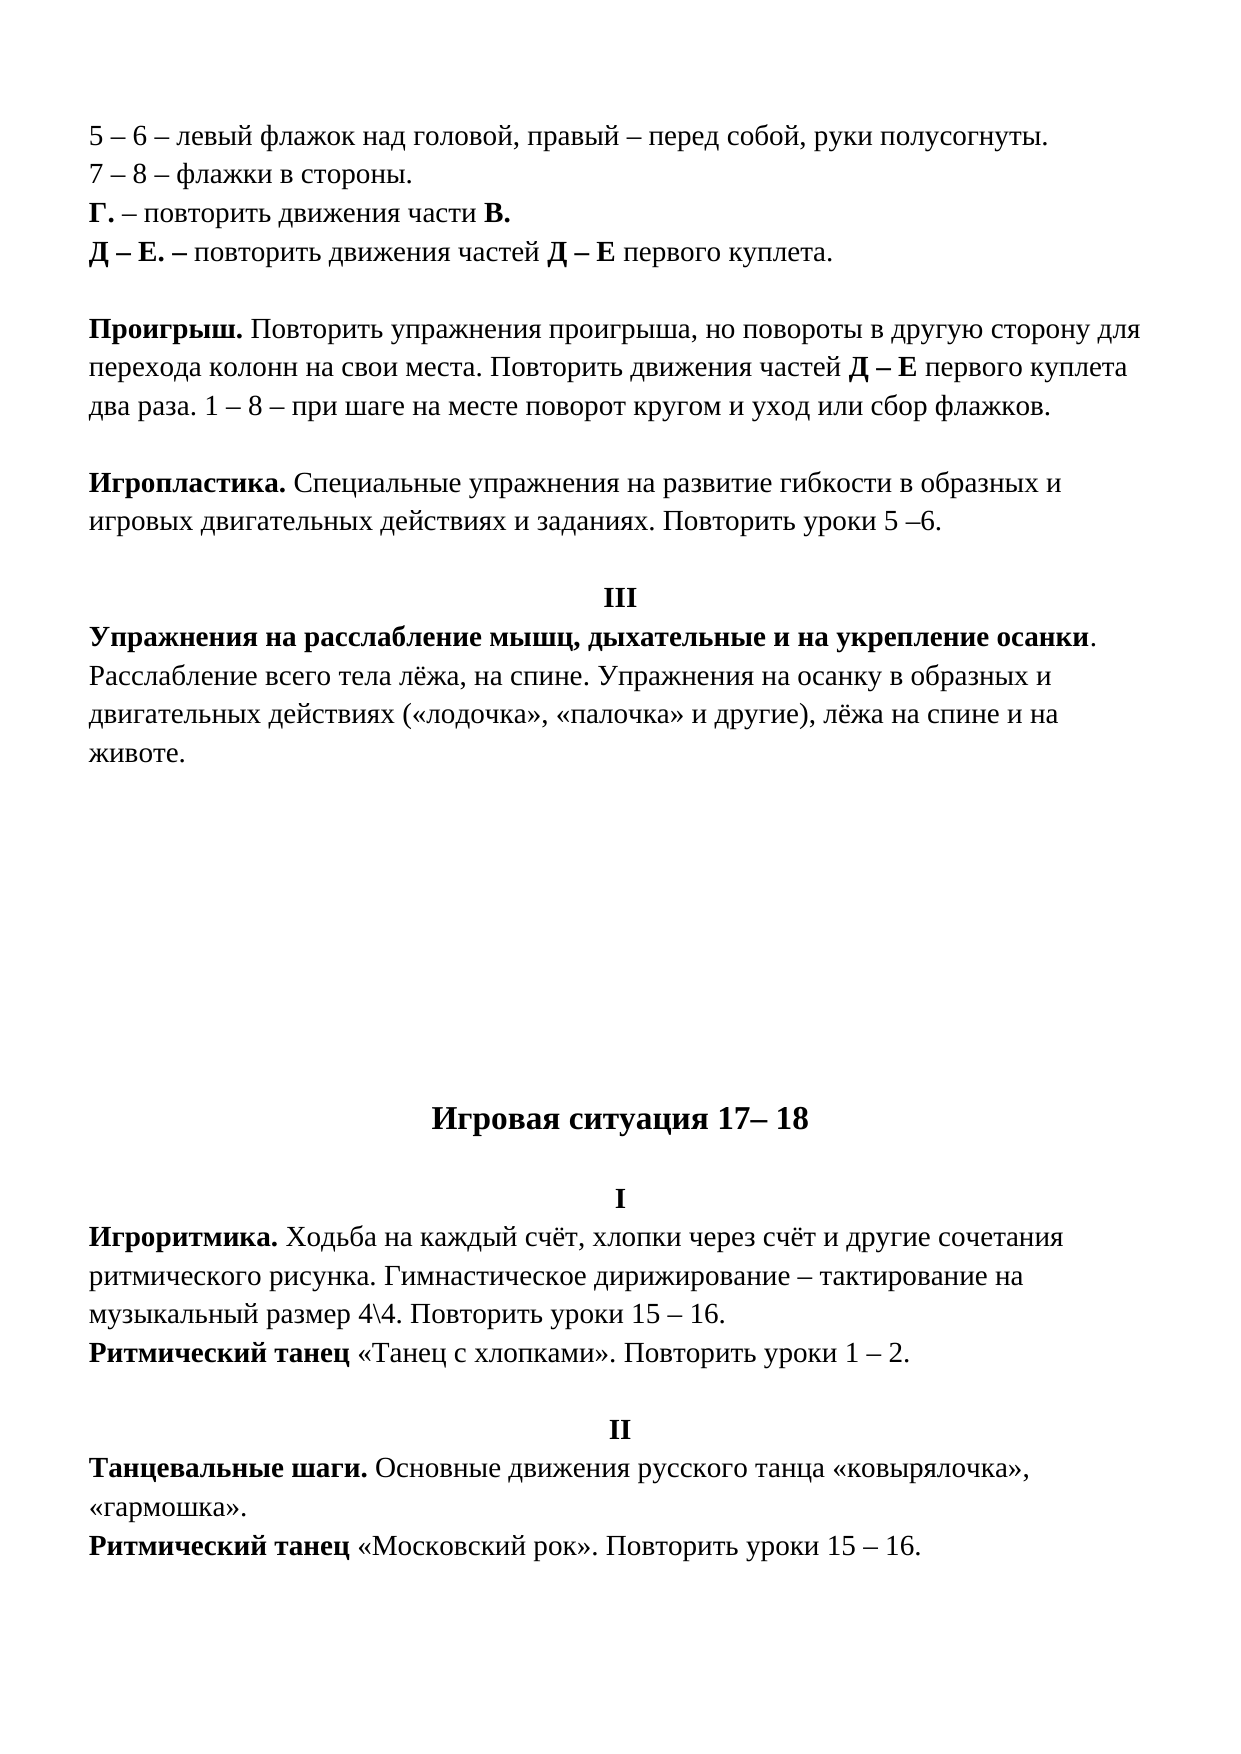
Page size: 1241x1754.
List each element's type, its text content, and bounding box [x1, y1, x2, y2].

text Игроритмика. Ходьба на каждый счёт, хлопки через счёт и другие сочетания ритмического рисунка. Гимнастическое дирижирование – тактирование на музыкальный размер 4\4. Повторить уроки 15 – 16. [89, 1219, 1152, 1330]
text Игропластика. Специальные упражнения на развитие гибкости в образных и игровых двигательных действиях и заданиях. Повторить уроки 5 –6. [89, 465, 1152, 537]
text I [89, 1181, 1152, 1214]
text II [89, 1412, 1152, 1446]
text III [89, 581, 1152, 614]
text Проигрыш. Повторить упражнения проигрыша, но повороты в другую сторону для перехода колонн на свои места. Повторить движения частей Д – Е первого куплета два раза. 1 – 8 – при шаге на месте поворот кругом и уход или сбор флажков. [89, 311, 1152, 421]
text Танцевальные шаги. Основные движения русского танца «ковырялочка», «гармошка». [89, 1451, 1152, 1523]
text 7 – 8 – флажки в стороны. [89, 157, 1152, 190]
text Г. – повторить движения части В. [89, 195, 1152, 229]
text Упражнения на расслабление мышц, дыхательные и на укрепление осанки. Расслабление всего тела лёжа, на спине. Упражнения на осанку в образных и двигательных действиях («лодочка», «палочка» и другие), лёжа на спине и на животе. [89, 619, 1152, 768]
text Ритмический танец «Московский рок». Повторить уроки 15 – 16. [89, 1528, 1152, 1561]
text Ритмический танец «Танец с хлопками». Повторить уроки 1 – 2. [89, 1335, 1152, 1368]
text Д – Е. – повторить движения частей Д – Е первого куплета. [89, 234, 1152, 267]
text Игровая ситуация 17– 18 [89, 1098, 1152, 1137]
text 5 – 6 – левый флажок над головой, правый – перед собой, руки полусогнуты. [89, 118, 1152, 152]
